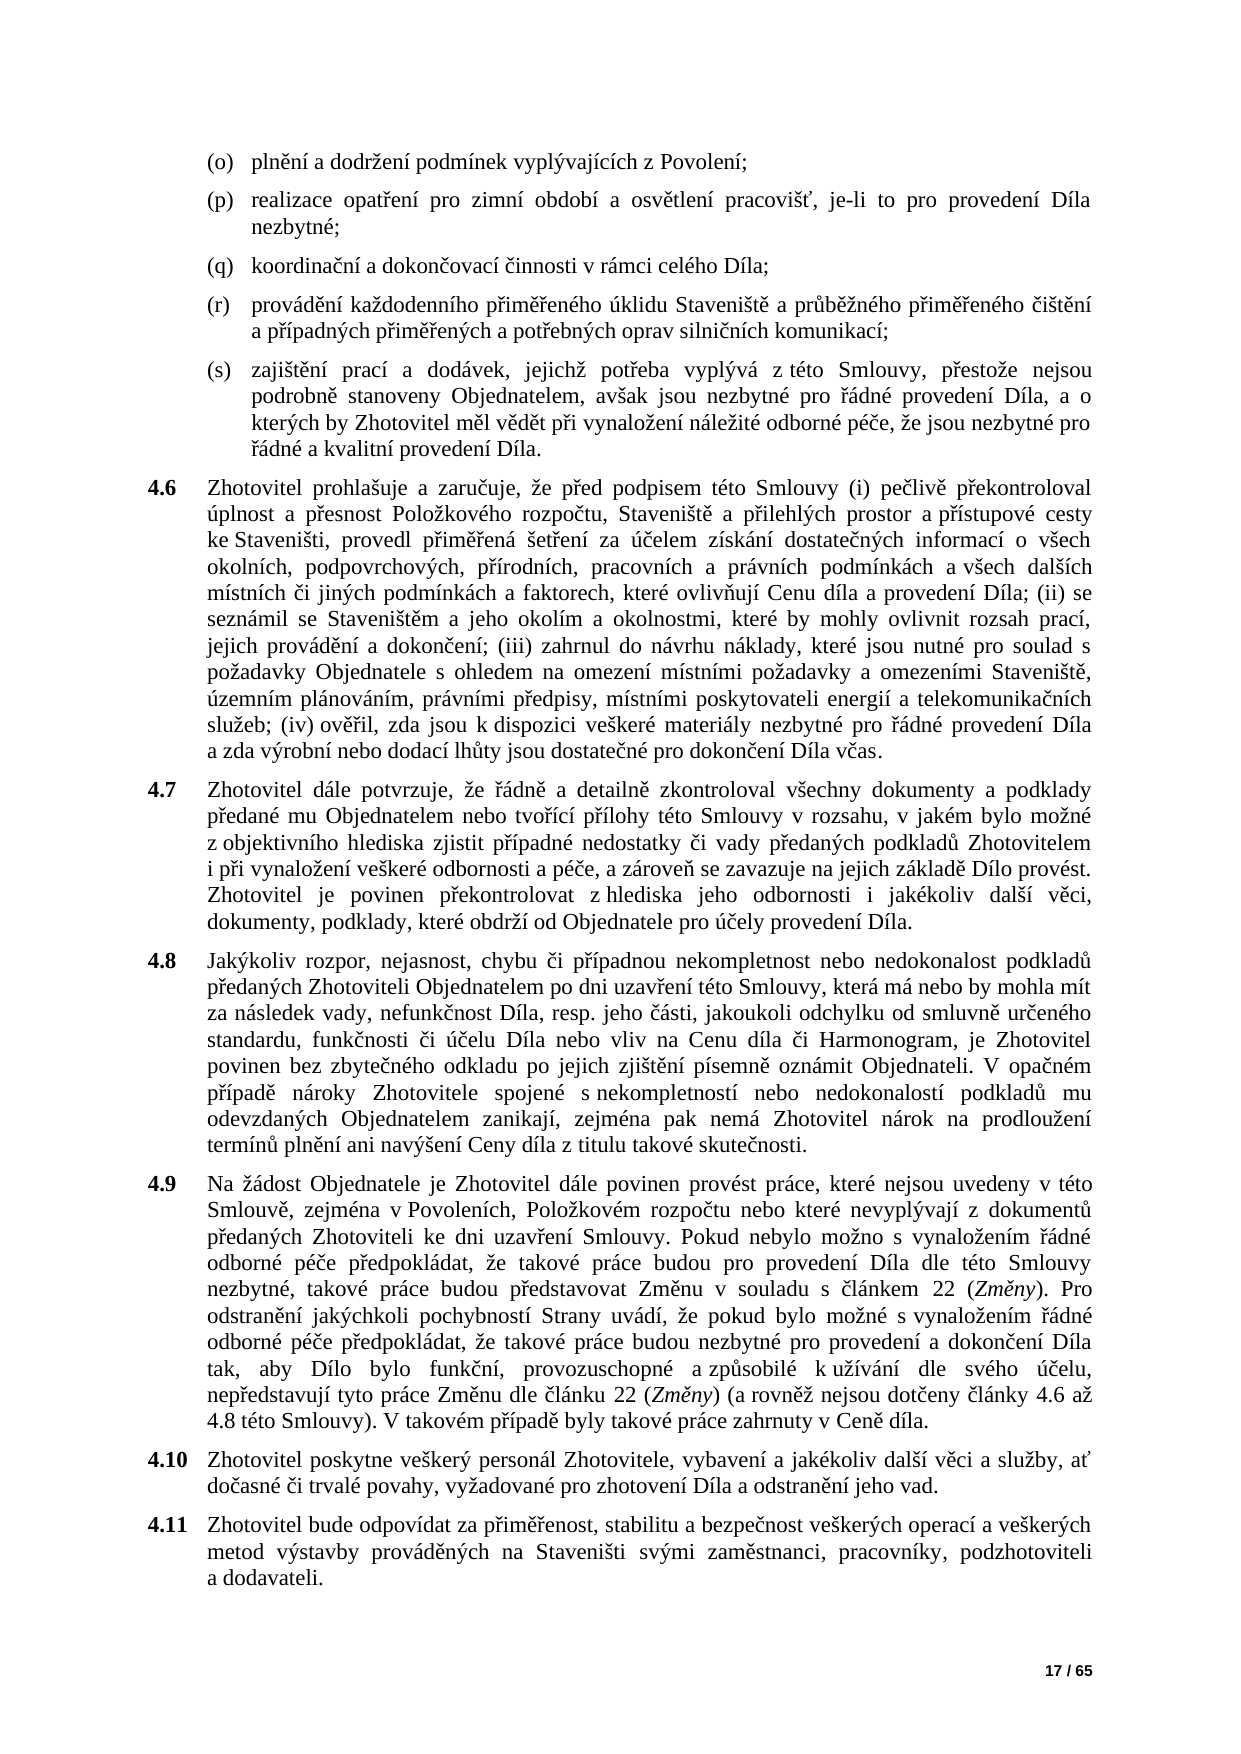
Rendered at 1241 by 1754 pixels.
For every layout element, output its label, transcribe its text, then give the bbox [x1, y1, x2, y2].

text realizace opatření pro zimní období a osvětlení pracovišť, je-li to pro provedení Díla nezbytné; [207, 187, 1092, 239]
text Jakýkoliv rozpor, nejasnost, chybu či případnou nekompletnost nebo nedokonalost podkladů předaných Zhotoviteli Objednatelem po dni uzavření této Smlouvy, která má nebo by mohla mít za následek vady, nefunkčnost Díla, resp. jeho části, jakoukoli odchylku od smluvně určeného standardu, funkčnosti či účelu Díla nebo vliv na Cenu díla či Harmonogram, je Zhotovitel povinen bez zbytečného odkladu po jejich zjištění písemně oznámit Objednateli. V opačném případě nároky Zhotovitele spojené s nekompletností nebo nedokonalostí podkladů mu odevzdaných Objednatelem zanikají, zejména pak nemá Zhotovitel nárok na prodloužení termínů plnění ani navýšení Ceny díla z titulu takové skutečnosti. [148, 947, 1092, 1158]
text zajištění prací a dodávek, jejichž potřeba vyplývá z této Smlouvy, přestože nejsou podrobně stanoveny Objednatelem, avšak jsou nezbytné pro řádné provedení Díla, a o kterých by Zhotovitel měl vědět při vynaložení náležité odborné péče, že jsou nezbytné pro řádné a kvalitní provedení Díla. [207, 356, 1092, 461]
text Zhotovitel poskytne veškerý personál Zhotovitele, vybavení a jakékoliv další věci a služby, ať dočasné či trvalé povahy, vyžadované pro zhotovení Díla a odstranění jeho vad. [148, 1446, 1092, 1499]
text Zhotovitel bude odpovídat za přiměřenost, stabilitu a bezpečnost veškerých operací a veškerých metod výstavby prováděných na Staveništi svými zaměstnanci, pracovníky, podzhotoviteli a dodavateli. [148, 1511, 1092, 1590]
text plnění a dodržení podmínek vyplývajících z Povolení; [207, 148, 1092, 174]
text koordinační a dokončovací činnosti v rámci celého Díla; [207, 252, 1092, 278]
text Na žádost Objednatele je Zhotovitel dále povinen provést práce, které nejsou uvedeny v této Smlouvě, zejména v Povoleních, Položkovém rozpočtu nebo které nevyplývají z dokumentů předaných Zhotoviteli ke dni uzavření Smlouvy. Pokud nebylo možno s vynaložením řádné odborné péče předpokládat, že takové práce budou pro provedení Díla dle této Smlouvy nezbytné, takové práce budou představovat Změnu v souladu s článkem 22 (Změny). Pro odstranění jakýchkoli pochybností Strany uvádí, že pokud bylo možné s vynaložením řádné odborné péče předpokládat, že takové práce budou nezbytné pro provedení a dokončení Díla tak, aby Dílo bylo funkční, provozuschopné a způsobilé k užívání dle svého účelu, nepředstavují tyto práce Změnu dle článku 22 (Změny) (a rovněž nejsou dotčeny články 4.6 až 4.8 této Smlouvy). V takovém případě byly takové práce zahrnuty v Ceně díla. [148, 1170, 1092, 1434]
text Zhotovitel dále potvrzuje, že řádně a detailně zkontroloval všechny dokumenty a podklady předané mu Objednatelem nebo tvořící přílohy této Smlouvy v rozsahu, v jakém bylo možné z objektivního hlediska zjistit případné nedostatky či vady předaných podkladů Zhotovitelem i při vynaložení veškeré odbornosti a péče, a zároveň se zavazuje na jejich základě Dílo provést. Zhotovitel je povinen překontrolovat z hlediska jeho odbornosti i jakékoliv další věci, dokumenty, podklady, které obdrží od Objednatele pro účely provedení Díla. [148, 776, 1092, 934]
text Zhotovitel prohlašuje a zaručuje, že před podpisem této Smlouvy (i) pečlivě překontroloval úplnost a přesnost Položkového rozpočtu, Staveniště a přilehlých prostor a přístupové cesty ke Staveništi, provedl přiměřená šetření za účelem získání dostatečných informací o všech okolních, podpovrchových, přírodních, pracovních a právních podmínkách a všech dalších místních či jiných podmínkách a faktorech, které ovlivňují Cenu díla a provedení Díla; (ii) se seznámil se Staveništěm a jeho okolím a okolnostmi, které by mohly ovlivnit rozsah prací, jejich provádění a dokončení; (iii) zahrnul do návrhu náklady, které jsou nutné pro soulad s požadavky Objednatele s ohledem na omezení místními požadavky a omezeními Staveniště, územním plánováním, právními předpisy, místními poskytovateli energií a telekomunikačních služeb; (iv) ověřil, zda jsou k dispozici veškeré materiály nezbytné pro řádné provedení Díla a zda výrobní nebo dodací lhůty jsou dostatečné pro dokončení Díla včas. [148, 474, 1092, 764]
text provádění každodenního přiměřeného úklidu Staveniště a průběžného přiměřeného čištění a případných přiměřených a potřebných oprav silničních komunikací; [207, 291, 1092, 343]
